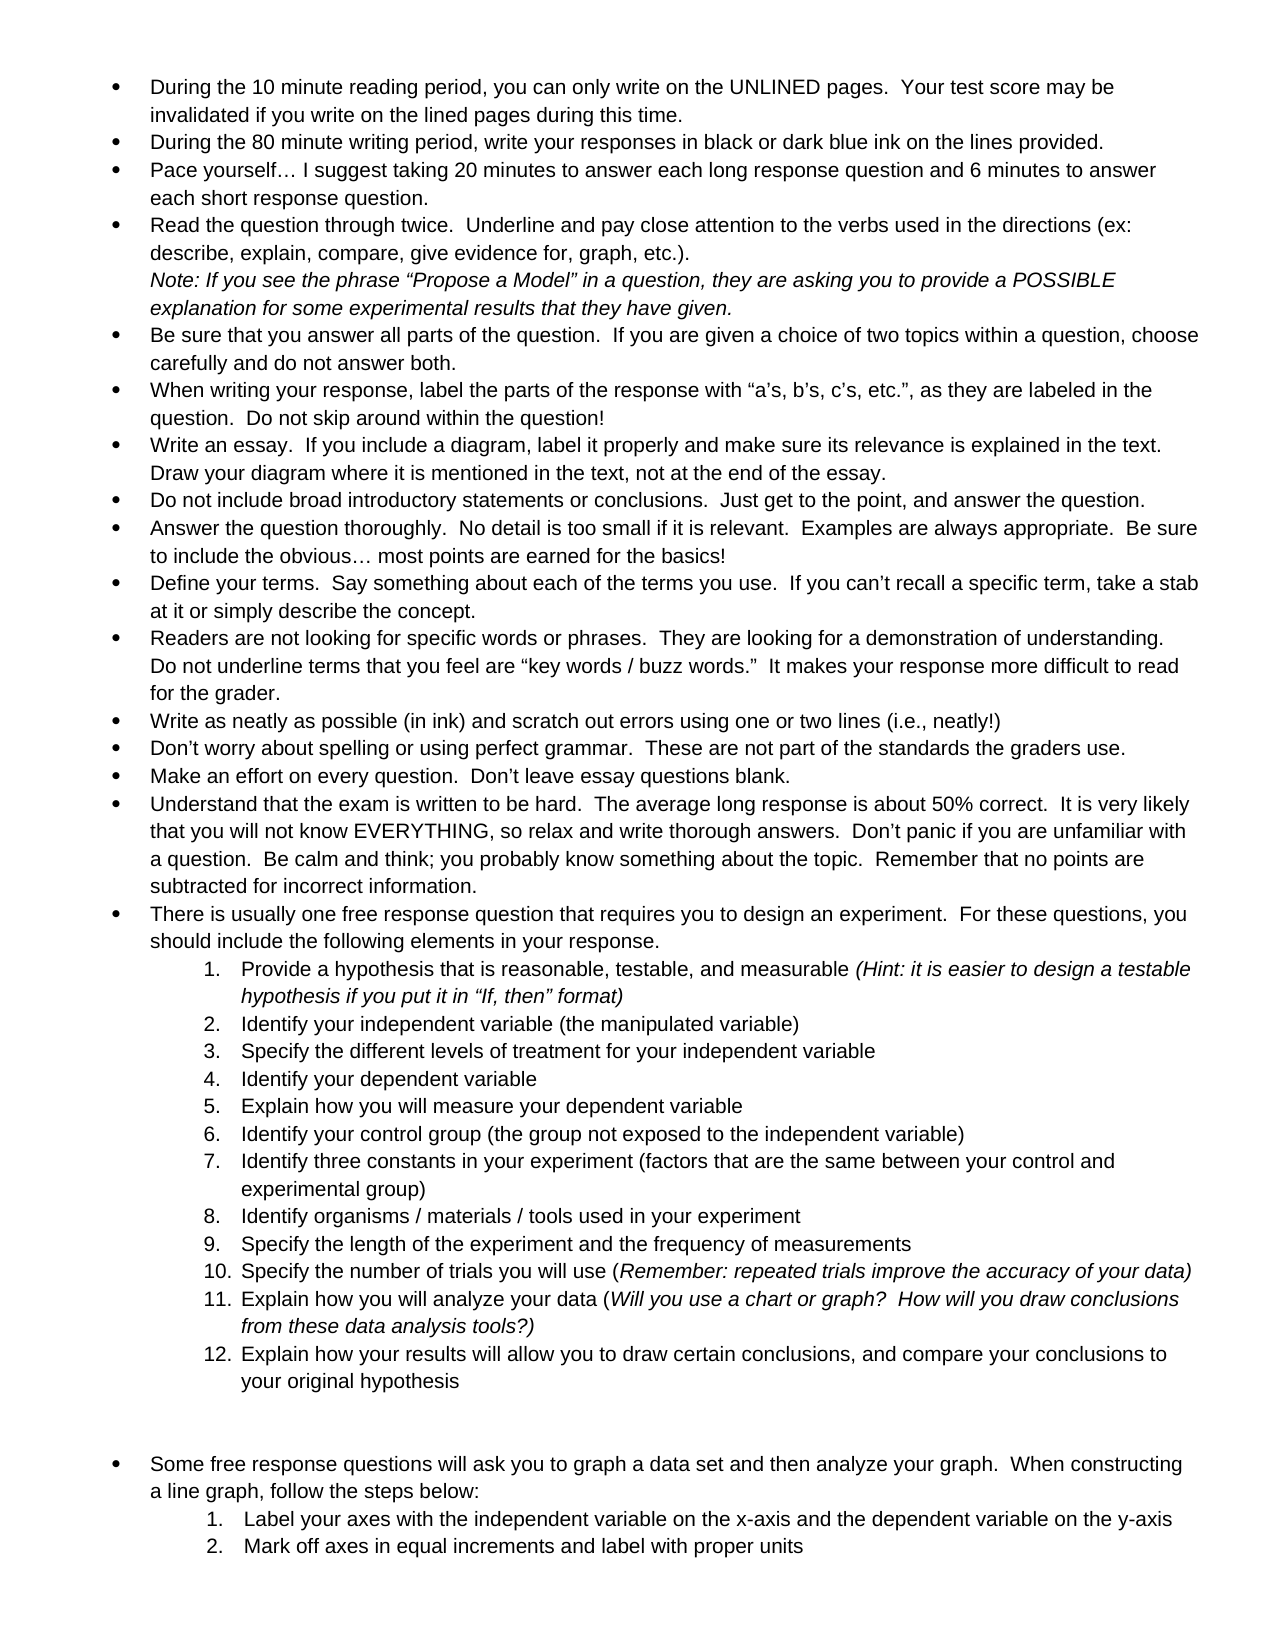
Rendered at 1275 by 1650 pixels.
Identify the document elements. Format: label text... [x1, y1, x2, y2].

list Make an effort on every question. Don’t leave essay questions blank. [112, 764, 1200, 788]
list Label your axes with the independent variable on the x-axis and the dependent variable on the y-axis [206, 1507, 1200, 1531]
list Provide a hypothesis that is reasonable, testable, and measurable (Hint: it is easier to design a testable hypothesis if you put it in “If, then” format) [203, 957, 1200, 1008]
list Identify three constants in your experiment (factors that are the same between your control and experimental group) [203, 1149, 1200, 1201]
list Don’t worry about spelling or using perfect grammar. These are not part of the standards the graders use. [112, 736, 1200, 760]
list Read the question through twice. Underline and pay close attention to the verbs used in the directions (ex: describe, explain, compare, give evidence for, graph, etc.). [112, 213, 1200, 264]
list Understand that the exam is written to be hard. The average long response is about 50% correct. It is very likely that you will not know EVERYTHING, so relax and write thorough answers. Don’t panic if you are unfamiliar with a question. Be calm and think; you probably know something about the topic. Remember that no points are subtracted for incorrect information. [112, 791, 1200, 898]
list Answer the question thoroughly. No detail is too small if it is relevant. Examples are always appropriate. Be sure to include the obvious… most points are earned for the basics! [112, 516, 1200, 567]
list Some free response questions will ask you to graph a data set and then analyze your graph. When constructing a line graph, follow the steps below: [112, 1452, 1200, 1503]
list Write as neatly as possible (in ink) and scratch out errors using one or two lines (i.e., neatly!) [112, 709, 1200, 733]
list Specify the different levels of treatment for your independent variable [203, 1039, 1200, 1063]
list Identify your control group (the group not exposed to the independent variable) [203, 1122, 1200, 1146]
list Do not include broad introductory statements or conclusions. Just get to the point, and answer the question. [112, 488, 1200, 512]
list Write an essay. If you include a diagram, label it properly and make sure its relevance is explained in the text. Draw your diagram where it is mentioned in the text, not at the end of the essay. [112, 433, 1200, 485]
list Explain how you will analyze your data (Will you use a chart or graph? How will you draw conclusions from these data analysis tools?) [203, 1287, 1200, 1338]
list Be sure that you answer all parts of the question. If you are given a choice of two topics within a question, choose carefully and do not answer both. [112, 323, 1200, 374]
list During the 10 minute reading period, you can only write on the UNLINED pages. Your test score may be invalidated if you write on the lined pages during this time. [112, 75, 1200, 127]
list When writing your response, label the parts of the response with “a’s, b’s, c’s, etc.”, as they are labeled in the question. Do not skip around within the question! [112, 378, 1200, 429]
list Explain how you will measure your dependent variable [203, 1094, 1200, 1118]
list Identify organisms / materials / tools used in your experiment [203, 1204, 1200, 1228]
list Identify your independent variable (the manipulated variable) [203, 1012, 1200, 1036]
list There is usually one free response question that requires you to design an experiment. For these questions, you should include the following elements in your response. [112, 902, 1200, 953]
list Explain how your results will allow you to draw certain conclusions, and compare your conclusions to your original hypothesis [203, 1342, 1200, 1393]
list Identify your dependent variable [203, 1067, 1200, 1091]
list Pace yourself… I suggest taking 20 minutes to answer each long response question and 6 minutes to answer each short response question. [112, 158, 1200, 209]
list During the 80 minute writing period, write your responses in black or dark blue ink on the lines provided. [112, 130, 1200, 154]
list Specify the length of the experiment and the frequency of measurements [203, 1232, 1200, 1256]
list Define your terms. Say something about each of the terms you use. If you can’t recall a specific term, take a stab at it or simply describe the concept. [112, 571, 1200, 622]
list Readers are not looking for specific words or phrases. They are looking for a demonstration of understanding. Do not underline terms that you feel are “key words / buzz words.” It makes your response more difficult to read for the grader. [112, 626, 1200, 705]
list Mark off axes in equal increments and label with proper units [206, 1534, 1200, 1558]
list Specify the number of trials you will use (Remember: repeated trials improve the accuracy of your data) [203, 1259, 1200, 1283]
list Note: If you see the phrase “Propose a Model” in a question, they are asking you to provide a POSSIBLE explanation for some experimental results that they have given. [150, 268, 1200, 319]
